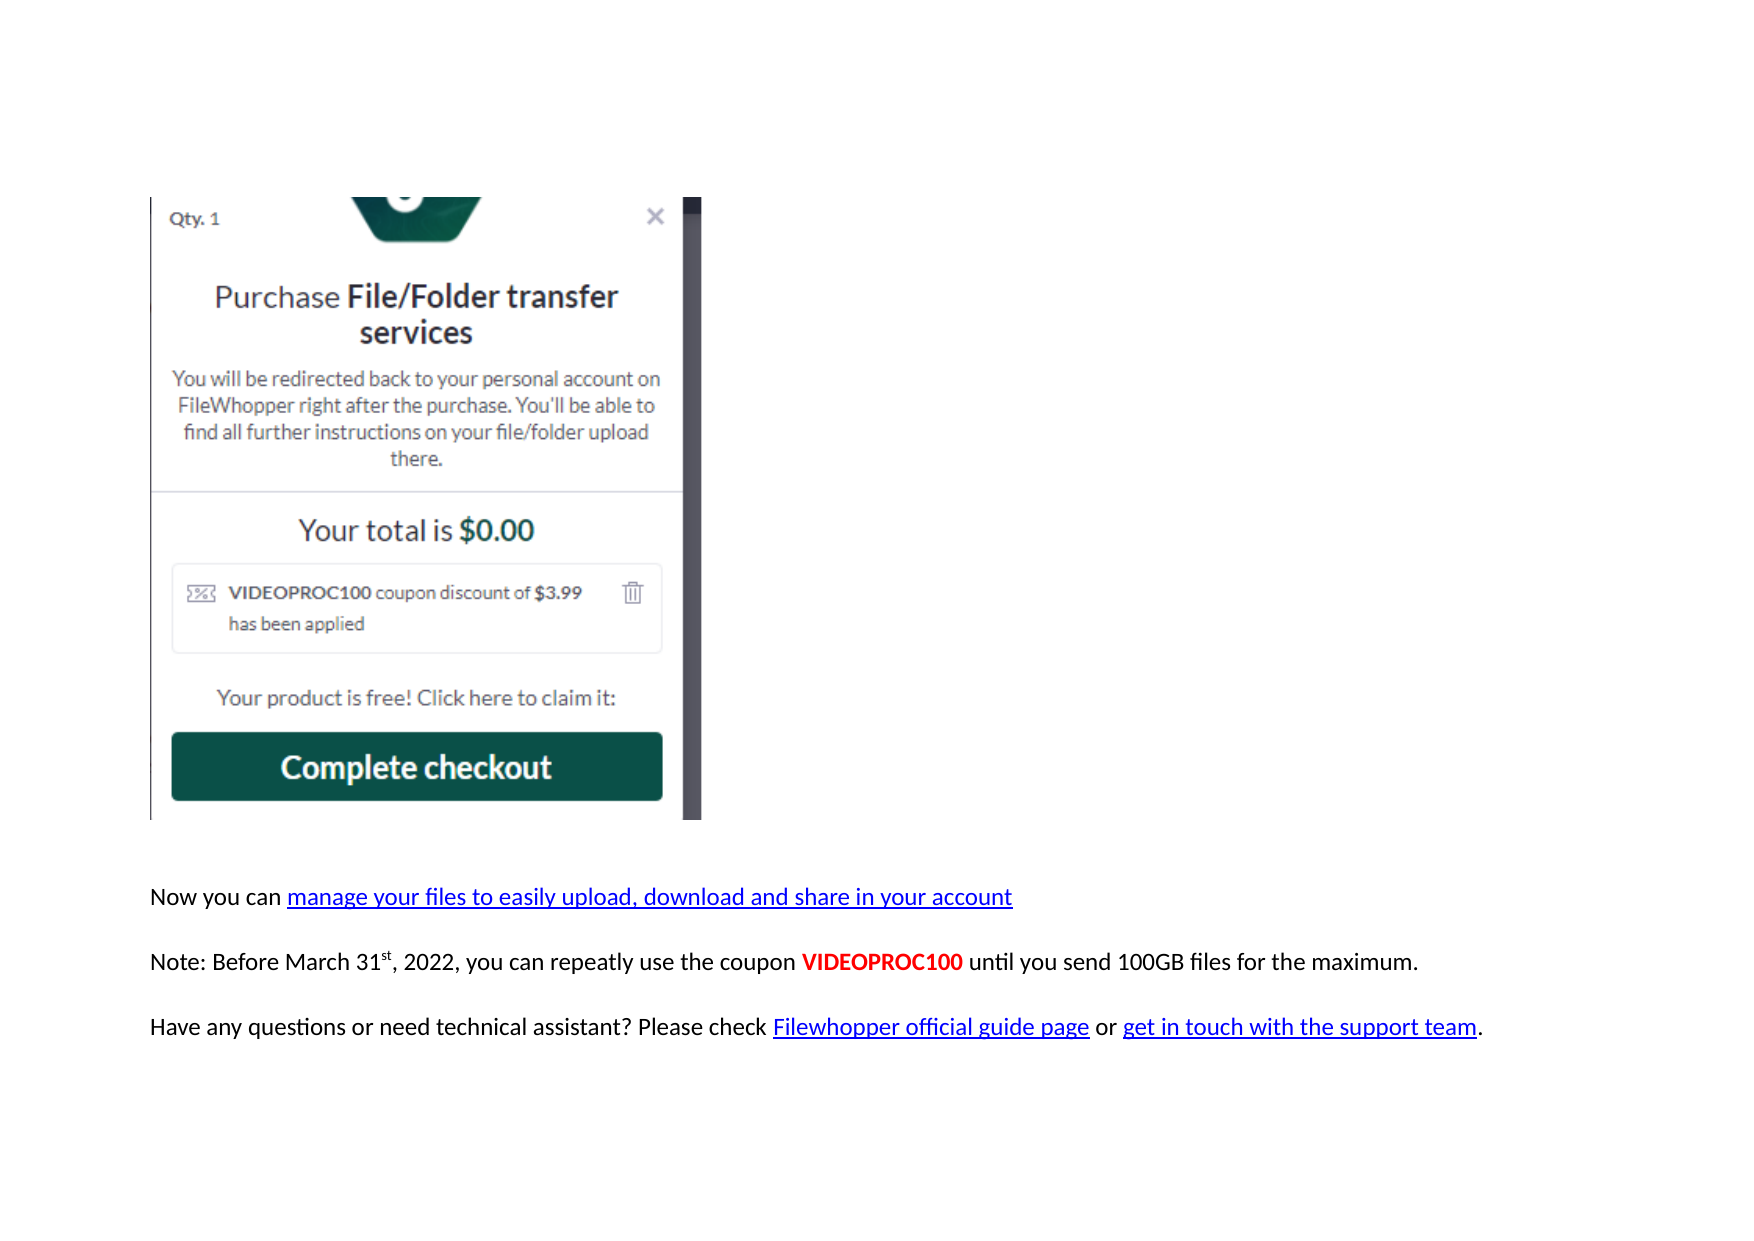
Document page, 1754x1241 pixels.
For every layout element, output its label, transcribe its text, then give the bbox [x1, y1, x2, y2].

text Now you can manage your files to easily upload, download and share in your account [150, 880, 1604, 913]
text Have any questions or need technical assistant? Please check Filewhopper official guide page or get in touch with the support team. [150, 1010, 1604, 1043]
picture [150, 197, 702, 820]
text Note: Before March 31st, 2022, you can repeatly use the coupon VIDEOPROC100 until you send 100GB files for the maximum. [150, 945, 1604, 978]
